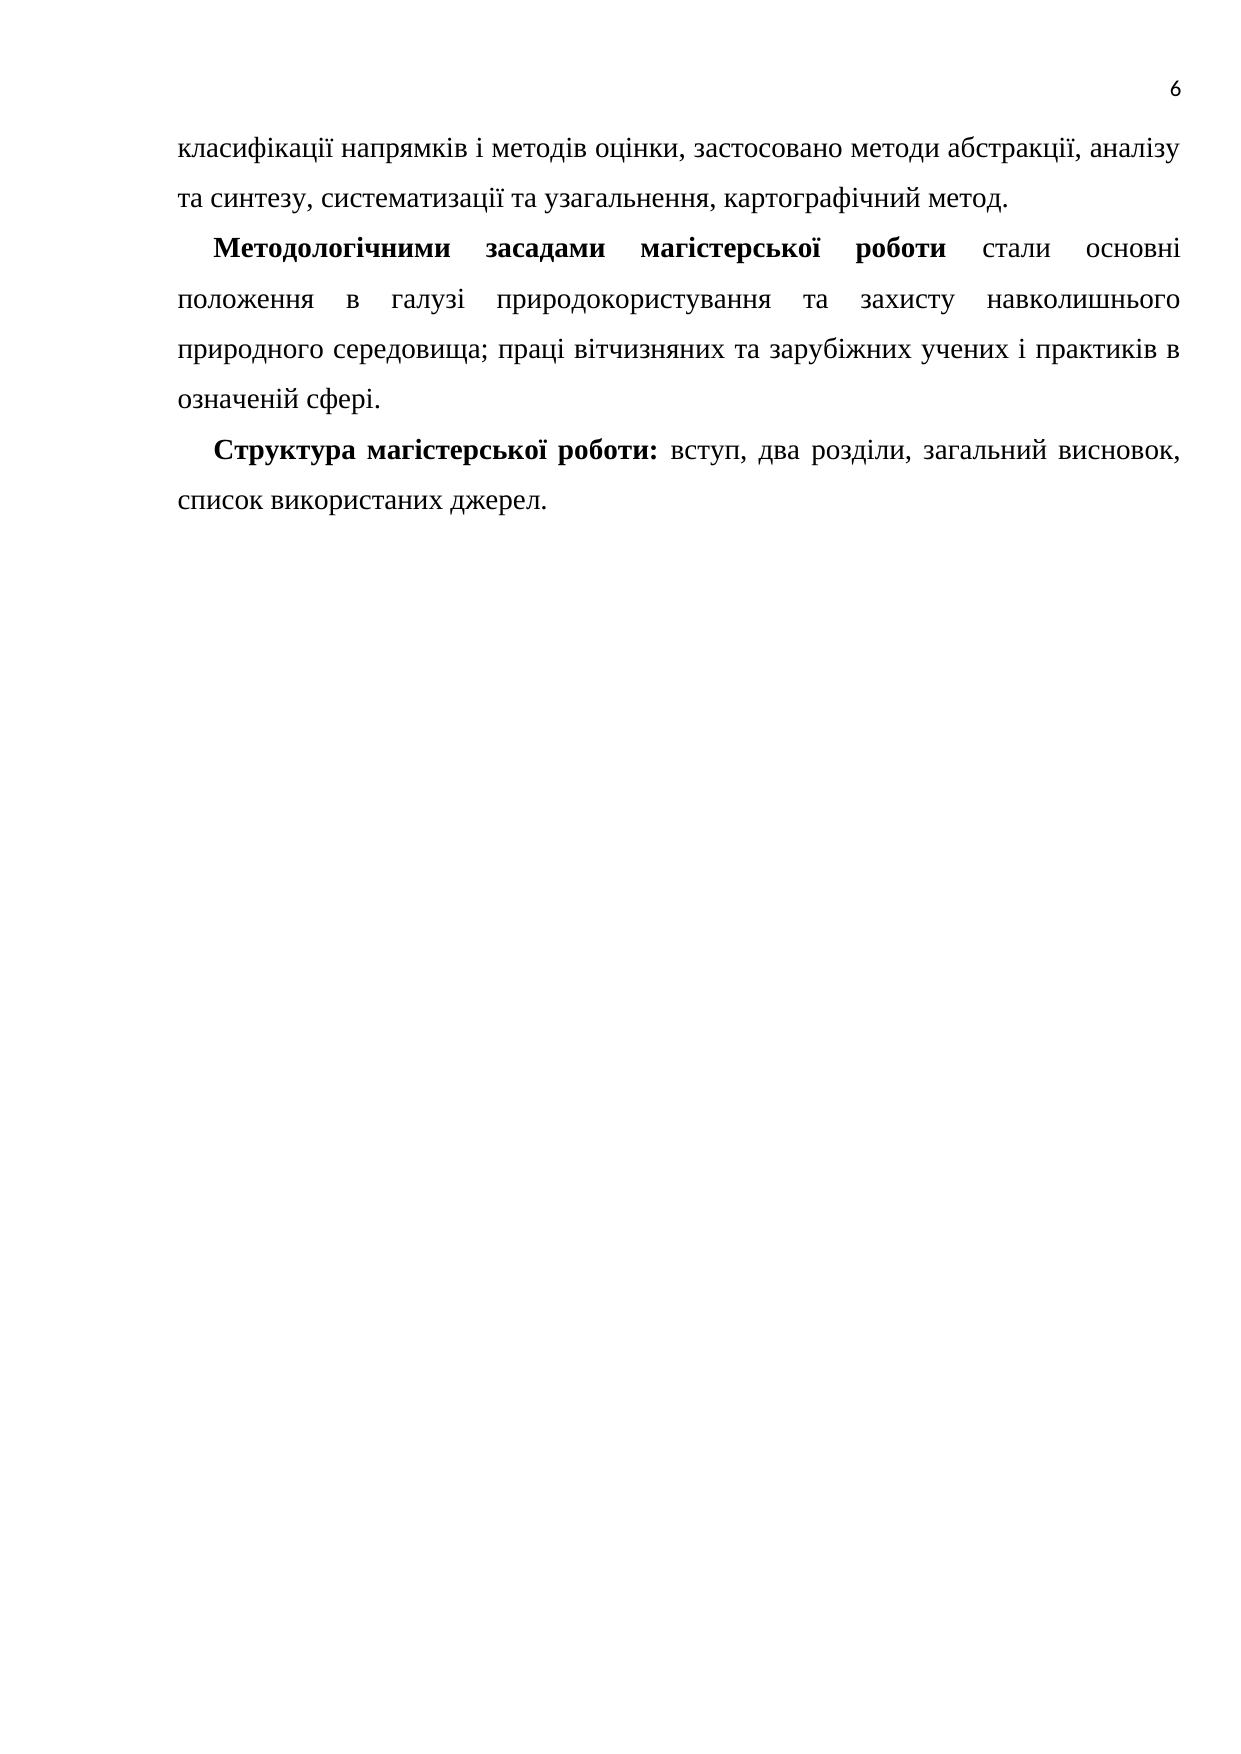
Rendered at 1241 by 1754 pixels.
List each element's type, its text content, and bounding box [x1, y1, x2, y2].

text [177, 130, 1181, 214]
text Структура магістерської роботи: вступ, два розділи, загальний висновок, список використаних джерел. [177, 432, 1181, 516]
text Методологічними засадами магістерської роботи стали основні положення в галузі природокористування та захисту навколишнього природного середовища; праці вітчизняних та зарубіжних учених і практиків в означеній сфері. [177, 231, 1181, 415]
